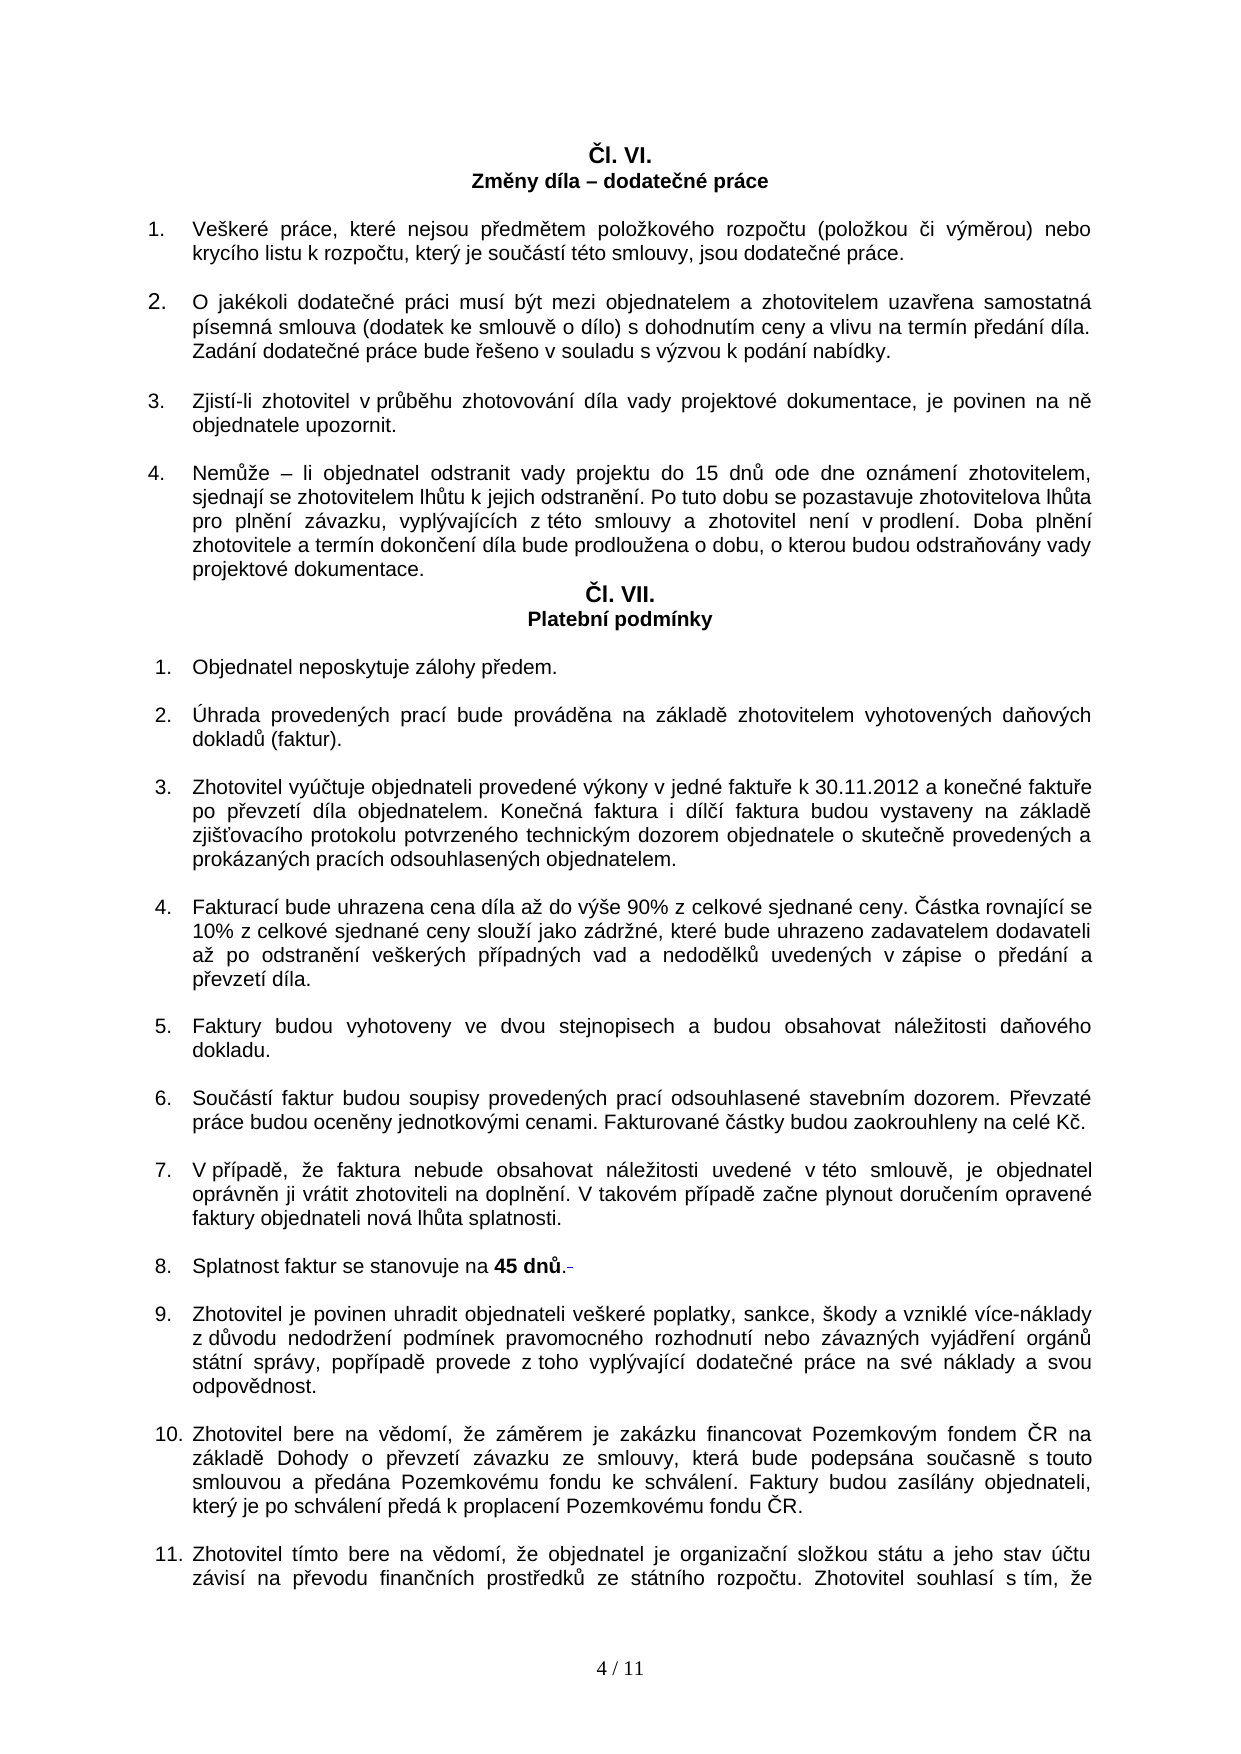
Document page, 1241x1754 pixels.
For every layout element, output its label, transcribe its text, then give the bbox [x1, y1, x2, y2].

list Veškeré práce, které nejsou předmětem položkového rozpočtu (položkou či výměrou) nebo krycího listu k rozpočtu, který je součástí této smlouvy, jsou dodatečné práce. [148, 216, 1092, 264]
list O jakékoli dodatečné práci musí být mezi objednatelem a zhotovitelem uzavřena samostatná písemná smlouva (dodatek ke smlouvě o dílo) s dohodnutím ceny a vlivu na termín předání díla. Zadání dodatečné práce bude řešeno v souladu s výzvou k podání nabídky. [148, 288, 1092, 363]
text Změny díla – dodatečné práce [148, 168, 1092, 192]
text Čl. VI. [148, 142, 1092, 168]
text Čl. VII. [148, 581, 1092, 607]
text Platební podmínky [148, 607, 1092, 631]
list V případě, že faktura nebude obsahovat náležitosti uvedené v této smlouvě, je objednatel oprávněn ji vrátit zhotoviteli na doplnění. V takovém případě začne plynout doručením opravené faktury objednateli nová lhůta splatnosti. [154, 1158, 1092, 1230]
list Zhotovitel vyúčtuje objednateli provedené výkony v jedné faktuře k 30.11.2012 a konečné faktuře po převzetí díla objednatelem. Konečná faktura i dílčí faktura budou vystaveny na základě zjišťovacího protokolu potvrzeného technickým dozorem objednatele o skutečně provedených a prokázaných pracích odsouhlasených objednatelem. [154, 775, 1092, 871]
list Faktury budou vyhotoveny ve dvou stejnopisech a budou obsahovat náležitosti daňového dokladu. [154, 1014, 1092, 1062]
list Nemůže – li objednatel odstranit vady projektu do 15 dnů ode dne oznámení zhotovitelem, sjednají se zhotovitelem lhůtu k jejich odstranění. Po tuto dobu se pozastavuje zhotovitelova lhůta pro plnění závazku, vyplývajících z této smlouvy a zhotovitel není v prodlení. Doba plnění zhotovitele a termín dokončení díla bude prodloužena o dobu, o kterou budou odstraňovány vady projektové dokumentace. [148, 461, 1092, 581]
list Splatnost faktur se stanovuje na 45 dnů. [154, 1254, 1092, 1278]
list Objednatel neposkytuje zálohy předem. [154, 655, 1092, 679]
list Úhrada provedených prací bude prováděna na základě zhotovitelem vyhotovených daňových dokladů (faktur). [154, 703, 1092, 751]
list Součástí faktur budou soupisy provedených prací odsouhlasené stavebním dozorem. Převzaté práce budou oceněny jednotkovými cenami. Fakturované částky budou zaokrouhleny na celé Kč. [154, 1086, 1092, 1134]
list Zhotovitel bere na vědomí, že záměrem je zakázku financovat Pozemkovým fondem ČR na základě Dohody o převzetí závazku ze smlouvy, která bude podepsána současně s touto smlouvou a předána Pozemkovému fondu ke schválení. Faktury budou zasílány objednateli, který je po schválení předá k proplacení Pozemkovému fondu ČR. [154, 1422, 1092, 1517]
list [154, 1541, 1092, 1589]
list Zhotovitel je povinen uhradit objednateli veškeré poplatky, sankce, škody a vzniklé více-náklady z důvodu nedodržení podmínek pravomocného rozhodnutí nebo závazných vyjádření orgánů státní správy, popřípadě provede z toho vyplývající dodatečné práce na své náklady a svou odpovědnost. [154, 1302, 1092, 1398]
list Zjistí-li zhotovitel v průběhu zhotovování díla vady projektové dokumentace, je povinen na ně objednatele upozornit. [148, 389, 1092, 437]
list Fakturací bude uhrazena cena díla až do výše 90% z celkové sjednané ceny. Částka rovnající se 10% z celkové sjednané ceny slouží jako zádržné, které bude uhrazeno zadavatelem dodavateli až po odstranění veškerých případných vad a nedodělků uvedených v zápise o předání a převzetí díla. [154, 894, 1092, 990]
